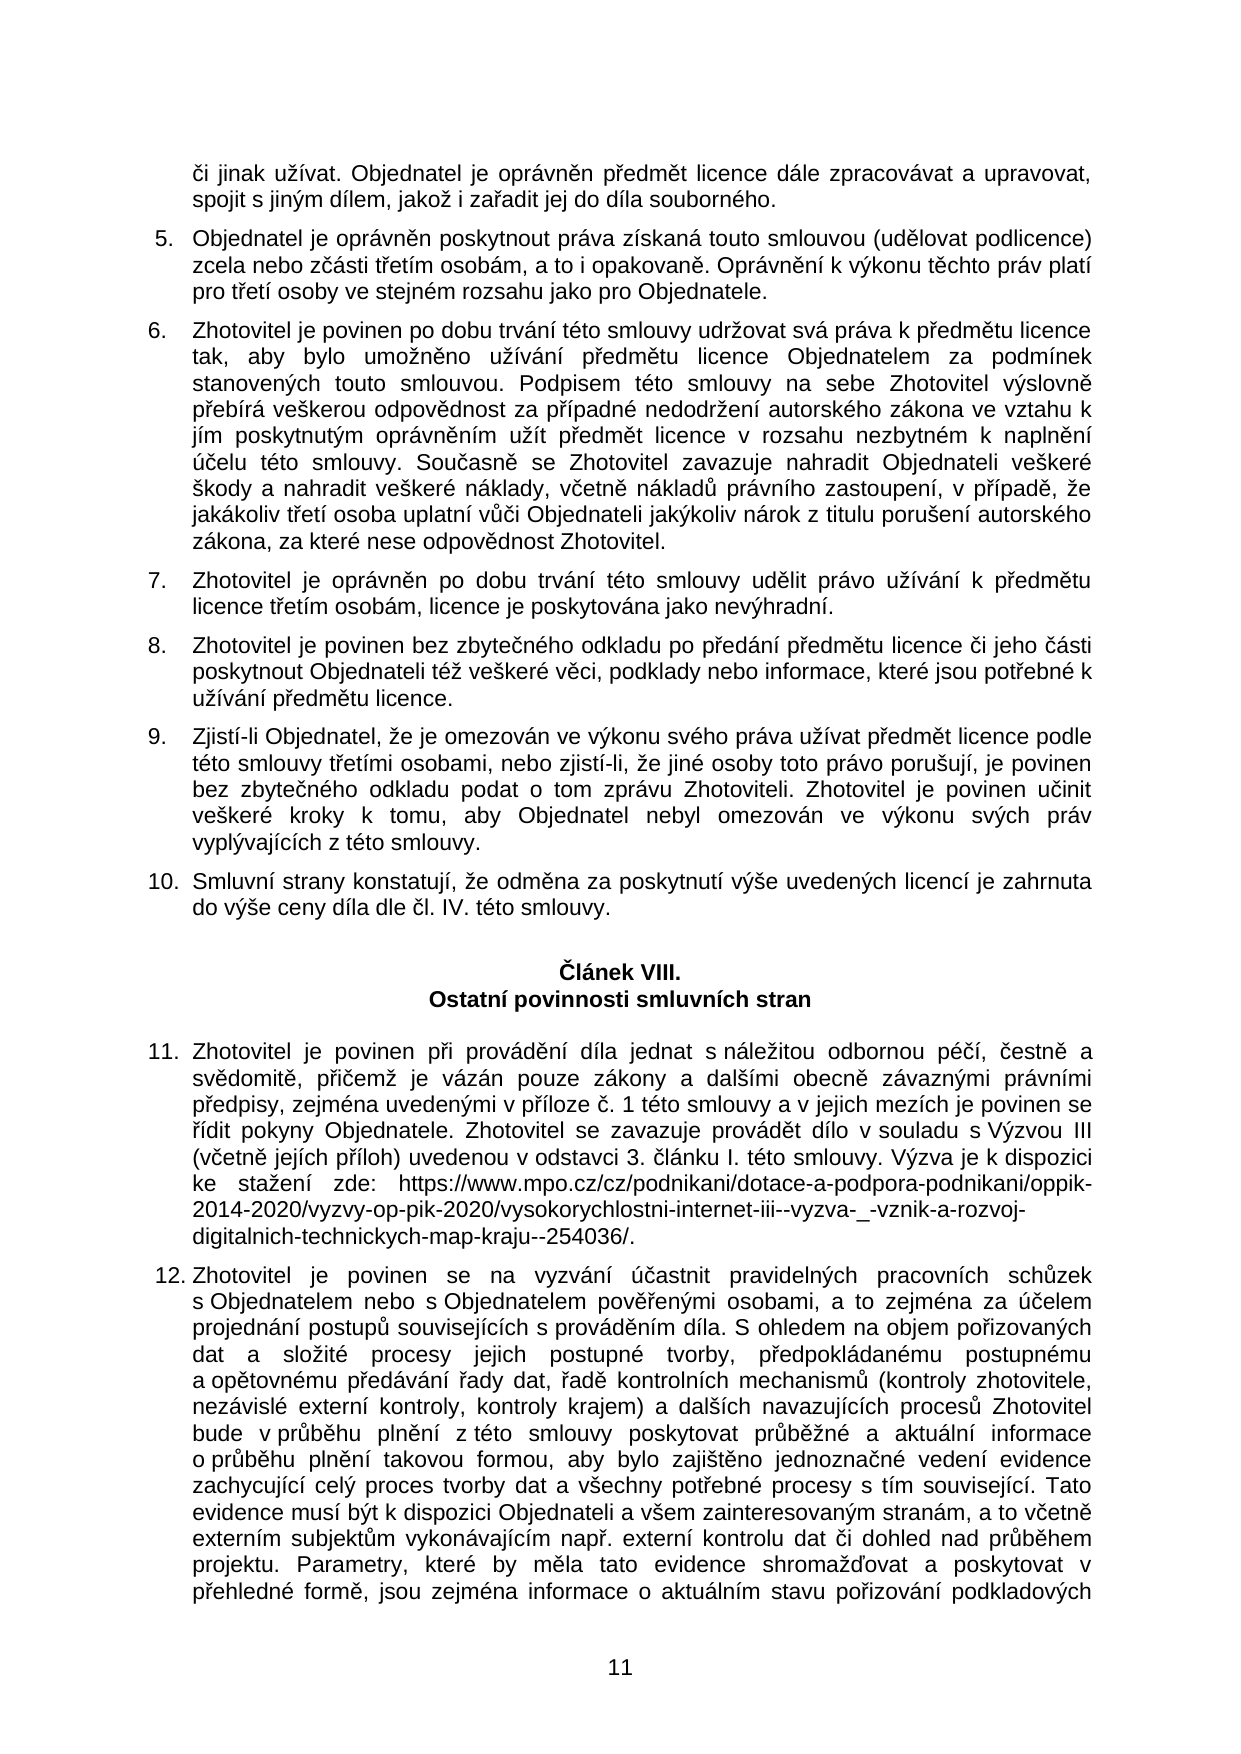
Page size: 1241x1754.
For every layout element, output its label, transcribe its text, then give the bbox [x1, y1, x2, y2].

list Zhotovitel je povinen při provádění díla jednat s náležitou odbornou péčí, čestně a svědomitě, přičemž je vázán pouze zákony a dalšími obecně závaznými právními předpisy, zejména uvedenými v příloze č. 1 této smlouvy a v jejich mezích je povinen se řídit pokyny Objednatele. Zhotovitel se zavazuje provádět dílo v souladu s Výzvou III (včetně jejích příloh) uvedenou v odstavci 3. článku I. této smlouvy. Výzva je k dispozici ke stažení zde: https://www.mpo.cz/cz/podnikani/dotace-a-podpora-podnikani/oppik-2014-2020/vyzvy-op-pik-2020/vysokorychlostni-internet-iii--vyzva-_-vznik-a-rozvoj-digitalnich-technickych-map-kraju--254036/. [148, 1038, 1092, 1249]
text Článek VIII. [148, 959, 1092, 986]
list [154, 1262, 1092, 1604]
list Zhotovitel je povinen bez zbytečného odkladu po předání předmětu licence či jeho části poskytnout Objednateli též veškeré věci, podklady nebo informace, které jsou potřebné k užívání předmětu licence. [148, 632, 1092, 711]
text Ostatní povinnosti smluvních stran [148, 986, 1092, 1012]
list Objednatel je oprávněn poskytnout práva získaná touto smlouvou (udělovat podlicence) zcela nebo zčásti třetím osobám, a to i opakovaně. Oprávnění k výkonu těchto práv platí pro třetí osoby ve stejném rozsahu jako pro Objednatele. [154, 225, 1092, 304]
list Zjistí-li Objednatel, že je omezován ve výkonu svého práva užívat předmět licence podle této smlouvy třetími osobami, nebo zjistí-li, že jiné osoby toto právo porušují, je povinen bez zbytečného odkladu podat o tom zprávu Zhotoviteli. Zhotovitel je povinen učinit veškeré kroky k tomu, aby Objednatel nebyl omezován ve výkonu svých práv vyplývajících z této smlouvy. [148, 723, 1092, 855]
list Zhotovitel je povinen po dobu trvání této smlouvy udržovat svá práva k předmětu licence tak, aby bylo umožněno užívání předmětu licence Objednatelem za podmínek stanovených touto smlouvou. Podpisem této smlouvy na sebe Zhotovitel výslovně přebírá veškerou odpovědnost za případné nedodržení autorského zákona ve vztahu k jím poskytnutým oprávněním užít předmět licence v rozsahu nezbytném k naplnění účelu této smlouvy. Současně se Zhotovitel zavazuje nahradit Objednateli veškeré škody a nahradit veškeré náklady, včetně nákladů právního zastoupení, v případě, že jakákoliv třetí osoba uplatní vůči Objednateli jakýkoliv nárok z titulu porušení autorského zákona, za které nese odpovědnost Zhotovitel. [148, 317, 1092, 554]
list Smluvní strany konstatují, že odměna za poskytnutí výše uvedených licencí je zahrnuta do výše ceny díla dle čl. IV. této smlouvy. [148, 868, 1092, 920]
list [154, 160, 1092, 213]
list Zhotovitel je oprávněn po dobu trvání této smlouvy udělit právo užívání k předmětu licence třetím osobám, licence je poskytována jako nevýhradní. [148, 567, 1092, 619]
